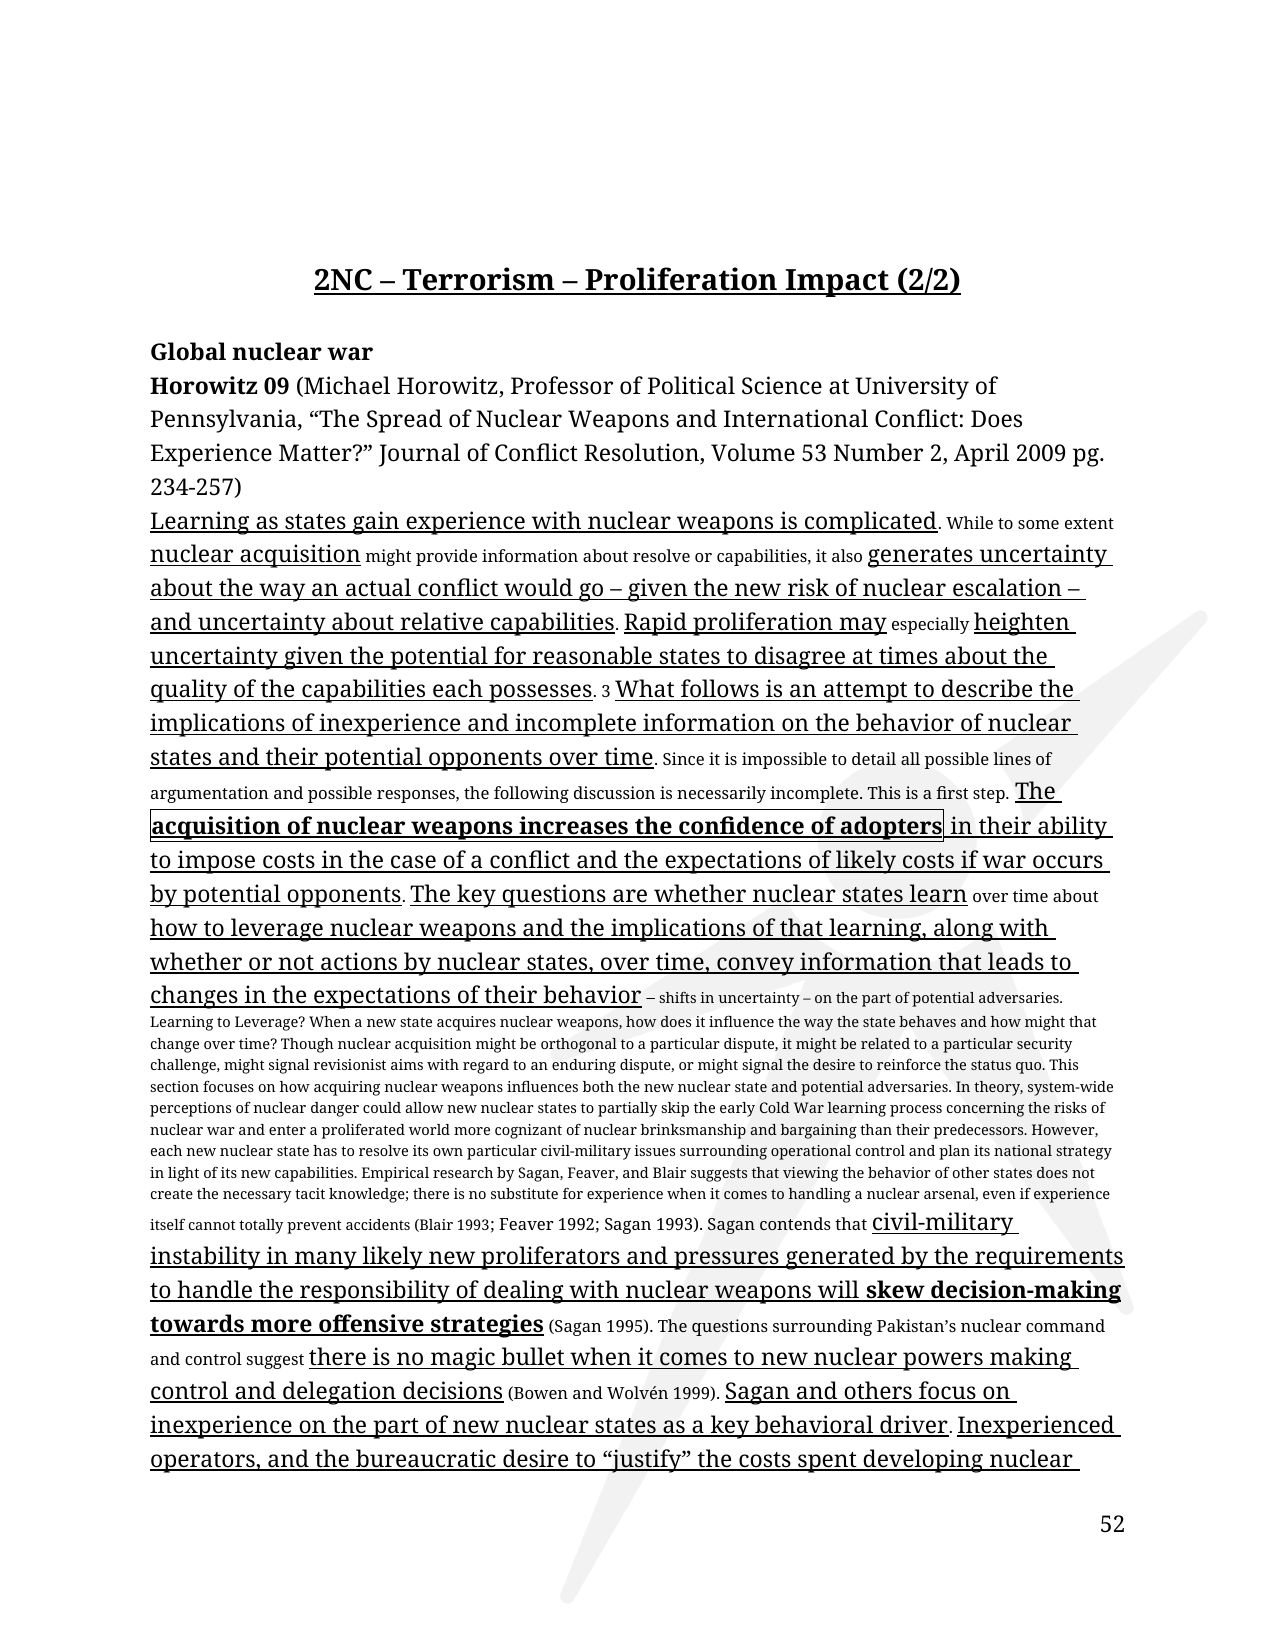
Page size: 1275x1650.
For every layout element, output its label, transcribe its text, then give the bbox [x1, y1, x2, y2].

subtitle 2NC – Terrorism – Proliferation Impact (2/2) [150, 259, 1125, 299]
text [150, 1268, 1125, 1474]
text Global nuclear war [150, 336, 1125, 367]
picture [0, 0, 1275, 1650]
text Horowitz 09 (Michael Horowitz, Professor of Political Science at University of Pennsylvania, “The Spread of Nuclear Weapons and International Conflict: Does Experience Matter?” Journal of Conflict Resolution, Volume 53 Number 2, April 2009 pg. 234-257) [150, 370, 1125, 502]
